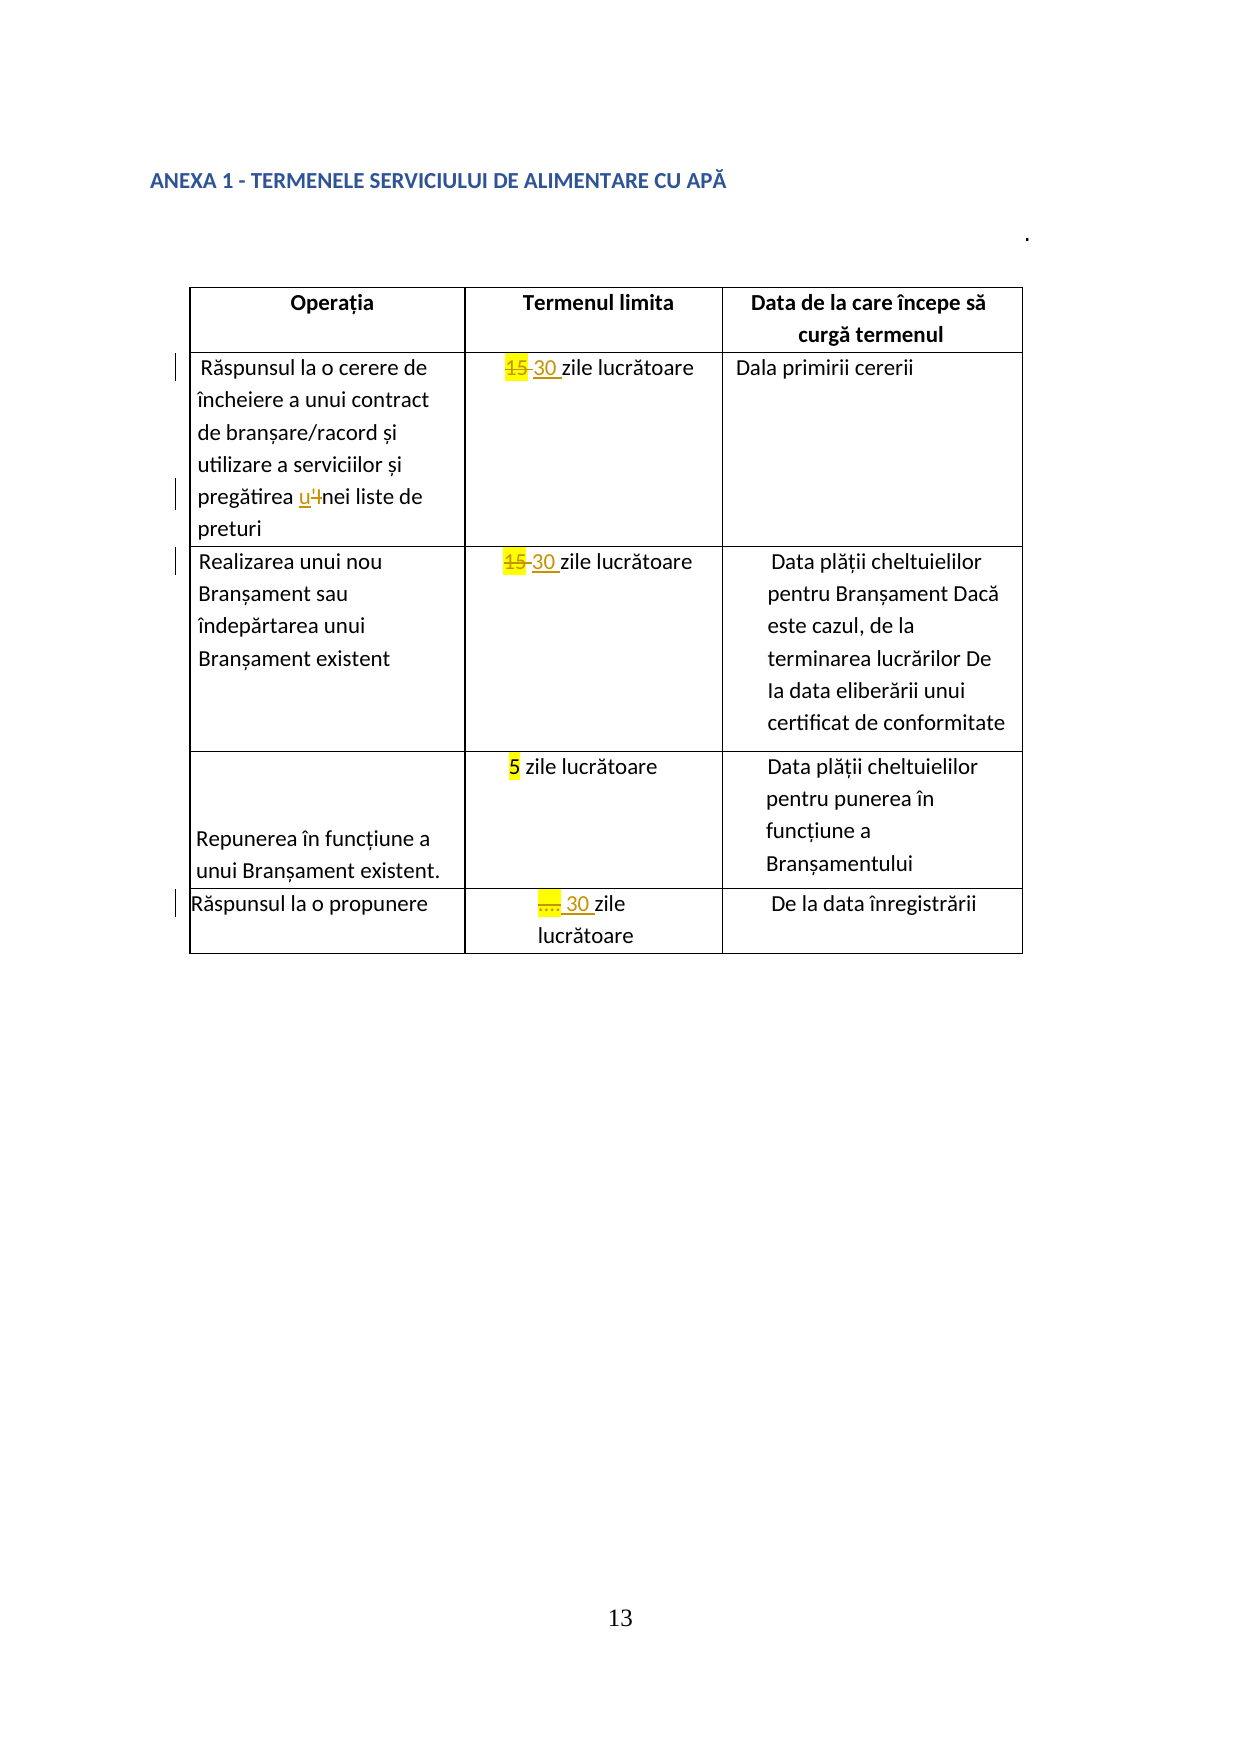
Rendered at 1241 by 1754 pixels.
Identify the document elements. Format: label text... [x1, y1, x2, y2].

table_cell Data plății cheltuielilor pentru Branșament Dacă este cazul, de la terminarea lucrărilor De Ia data eliberării unui certificat de conformitate [723, 547, 1022, 751]
table_cell Data plății cheltuielilor pentru punerea în funcțiune a Branșamentului [723, 752, 1022, 888]
table_header Data de la care începe să curgă termenul [723, 288, 1022, 352]
table_cell Realizarea unui nou Branșament sau îndepărtarea unui Branșament existent [191, 547, 464, 751]
table_cell zile lucrătoare [466, 889, 722, 953]
table_cell De la data înregistrării [723, 889, 1022, 953]
table_cell Dala primirii cererii [723, 353, 1022, 546]
table_cell Răspunsul la o cerere de încheiere a unui contract de branșare/racord și utilizare a serviciilor și pregătirea nei liste de preturi [191, 353, 464, 546]
table_header Termenul limita [466, 288, 722, 352]
table_cell Repunerea în funcțiune a unui Branșament existent. [191, 752, 464, 888]
table_cell Răspunsul la o propunere [191, 889, 464, 953]
table_cell 5 zile lucrătoare [466, 752, 722, 888]
table_cell zile lucrătoare [466, 353, 722, 546]
table_cell zile lucrătoare [466, 547, 722, 751]
table_header Operația [191, 288, 464, 352]
subtitle ANEXA 1 - TERMENELE SERVICIULUI DE ALIMENTARE CU APĂ [150, 167, 1087, 195]
